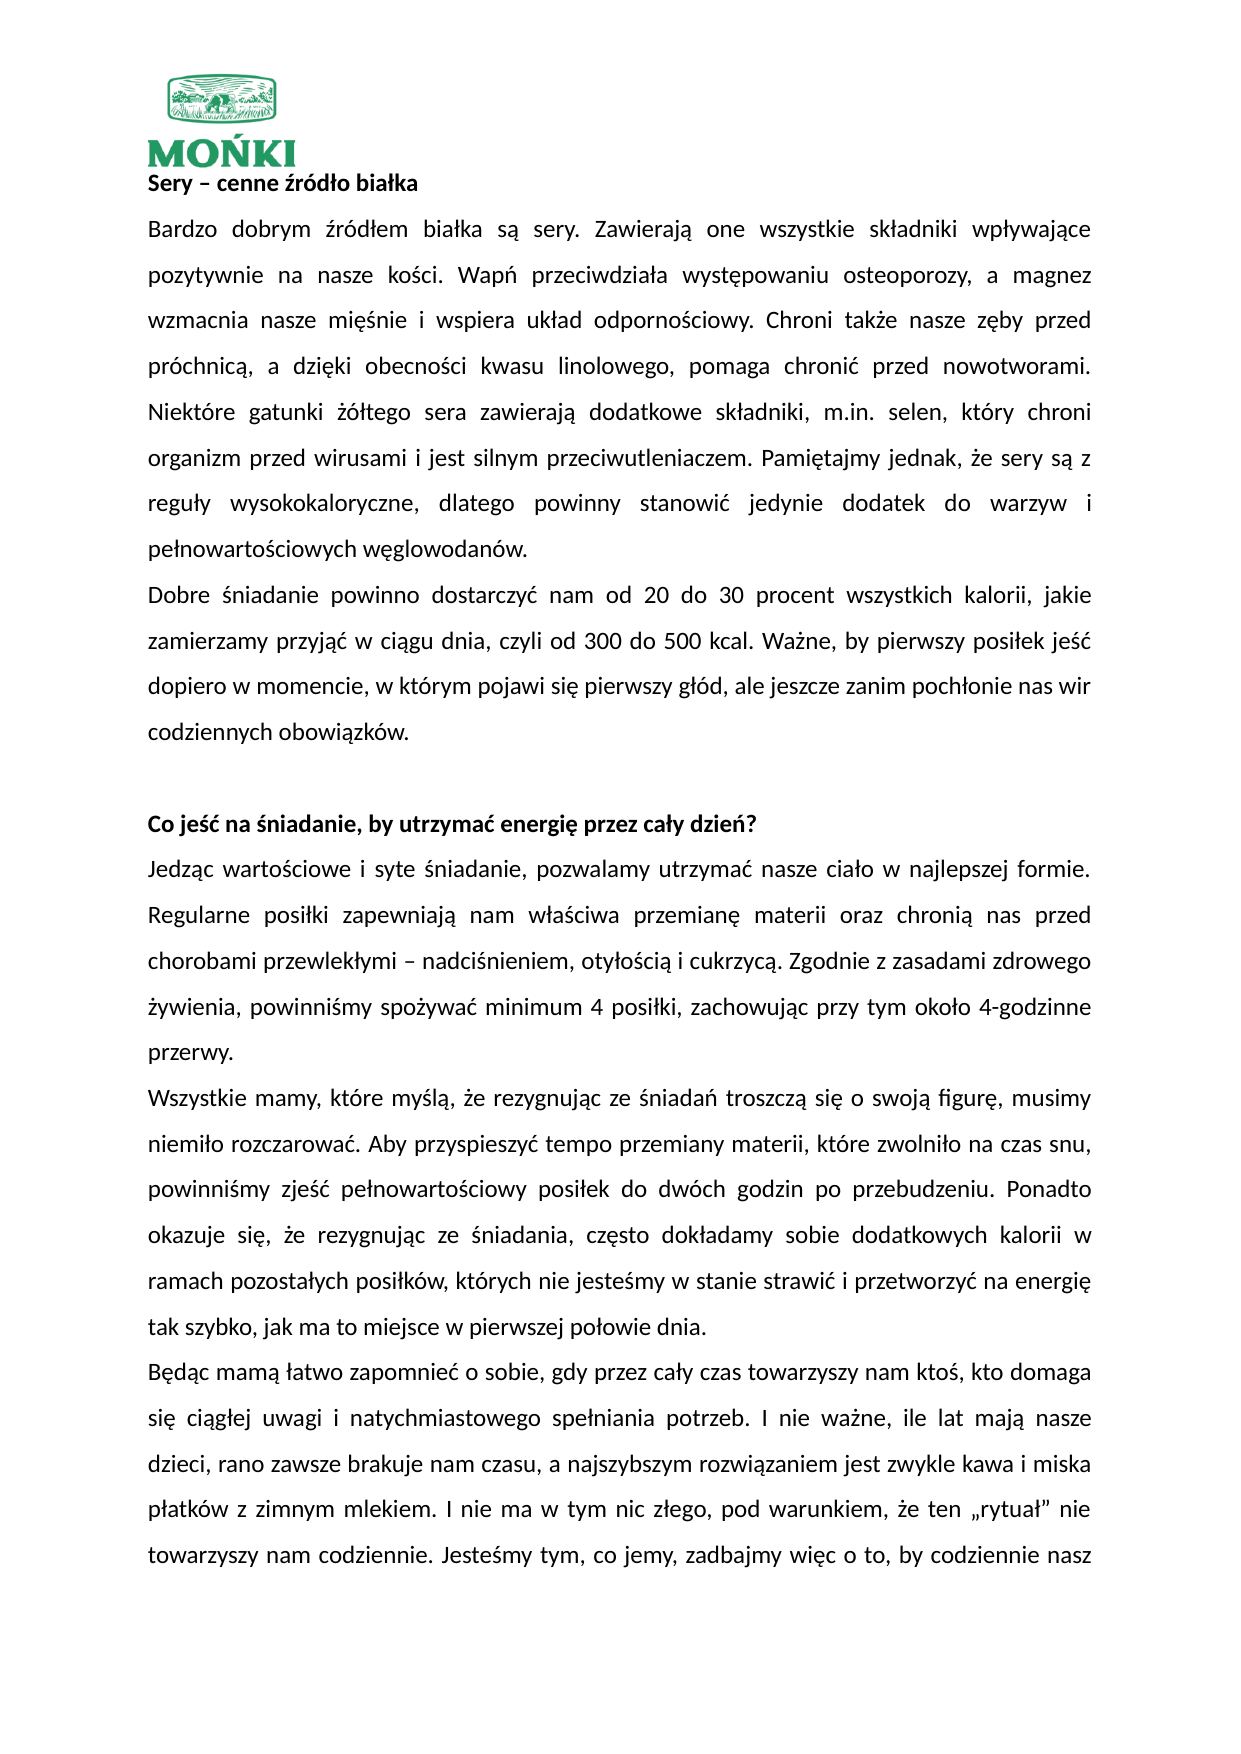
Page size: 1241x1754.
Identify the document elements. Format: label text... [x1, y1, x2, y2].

text Bardzo dobrym źródłem białka są sery. Zawierają one wszystkie składniki wpływające pozytywnie na nasze kości. Wapń przeciwdziała występowaniu osteoporozy, a magnez wzmacnia nasze mięśnie i wspiera układ odpornościowy. Chroni także nasze zęby przed próchnicą, a dzięki obecności kwasu linolowego, pomaga chronić przed nowotworami. Niektóre gatunki żółtego sera zawierają dodatkowe składniki, m.in. selen, który chroni organizm przed wirusami i jest silnym przeciwutleniaczem. Pamiętajmy jednak, że sery są z reguły wysokokaloryczne, dlatego powinny stanowić jedynie dodatek do warzyw i pełnowartościowych węglowodanów. [148, 213, 1093, 564]
text Jedząc wartościowe i syte śniadanie, pozwalamy utrzymać nasze ciało w najlepszej formie. Regularne posiłki zapewniają nam właściwa przemianę materii oraz chronią nas przed chorobami przewlekłymi – nadciśnieniem, otyłością i cukrzycą. Zgodnie z zasadami zdrowego żywienia, powinniśmy spożywać minimum 4 posiłki, zachowując przy tym około 4-godzinne przerwy. [148, 853, 1093, 1067]
text Sery – cenne źródło białka [148, 167, 1093, 198]
text Co jeść na śniadanie, by utrzymać energię przez cały dzień? [148, 808, 1093, 838]
text Dobre śniadanie powinno dostarczyć nam od 20 do 30 procent wszystkich kalorii, jakie zamierzamy przyjąć w ciągu dnia, czyli od 300 do 500 kcal. Ważne, by pierwszy posiłek jeść dopiero w momencie, w którym pojawi się pierwszy głód, ale jeszcze zanim pochłonie nas wir codziennych obowiązków. [148, 579, 1093, 747]
text Wszystkie mamy, które myślą, że rezygnując ze śniadań troszczą się o swoją figurę, musimy niemiło rozczarować. Aby przyspieszyć tempo przemiany materii, które zwolniło na czas snu, powinniśmy zjeść pełnowartościowy posiłek do dwóch godzin po przebudzeniu. Ponadto okazuje się, że rezygnując ze śniadania, często dokładamy sobie dodatkowych kalorii w ramach pozostałych posiłków, których nie jesteśmy w stanie strawić i przetworzyć na energię tak szybko, jak ma to miejsce w pierwszej połowie dnia. [148, 1082, 1093, 1341]
picture [147, 73, 296, 168]
